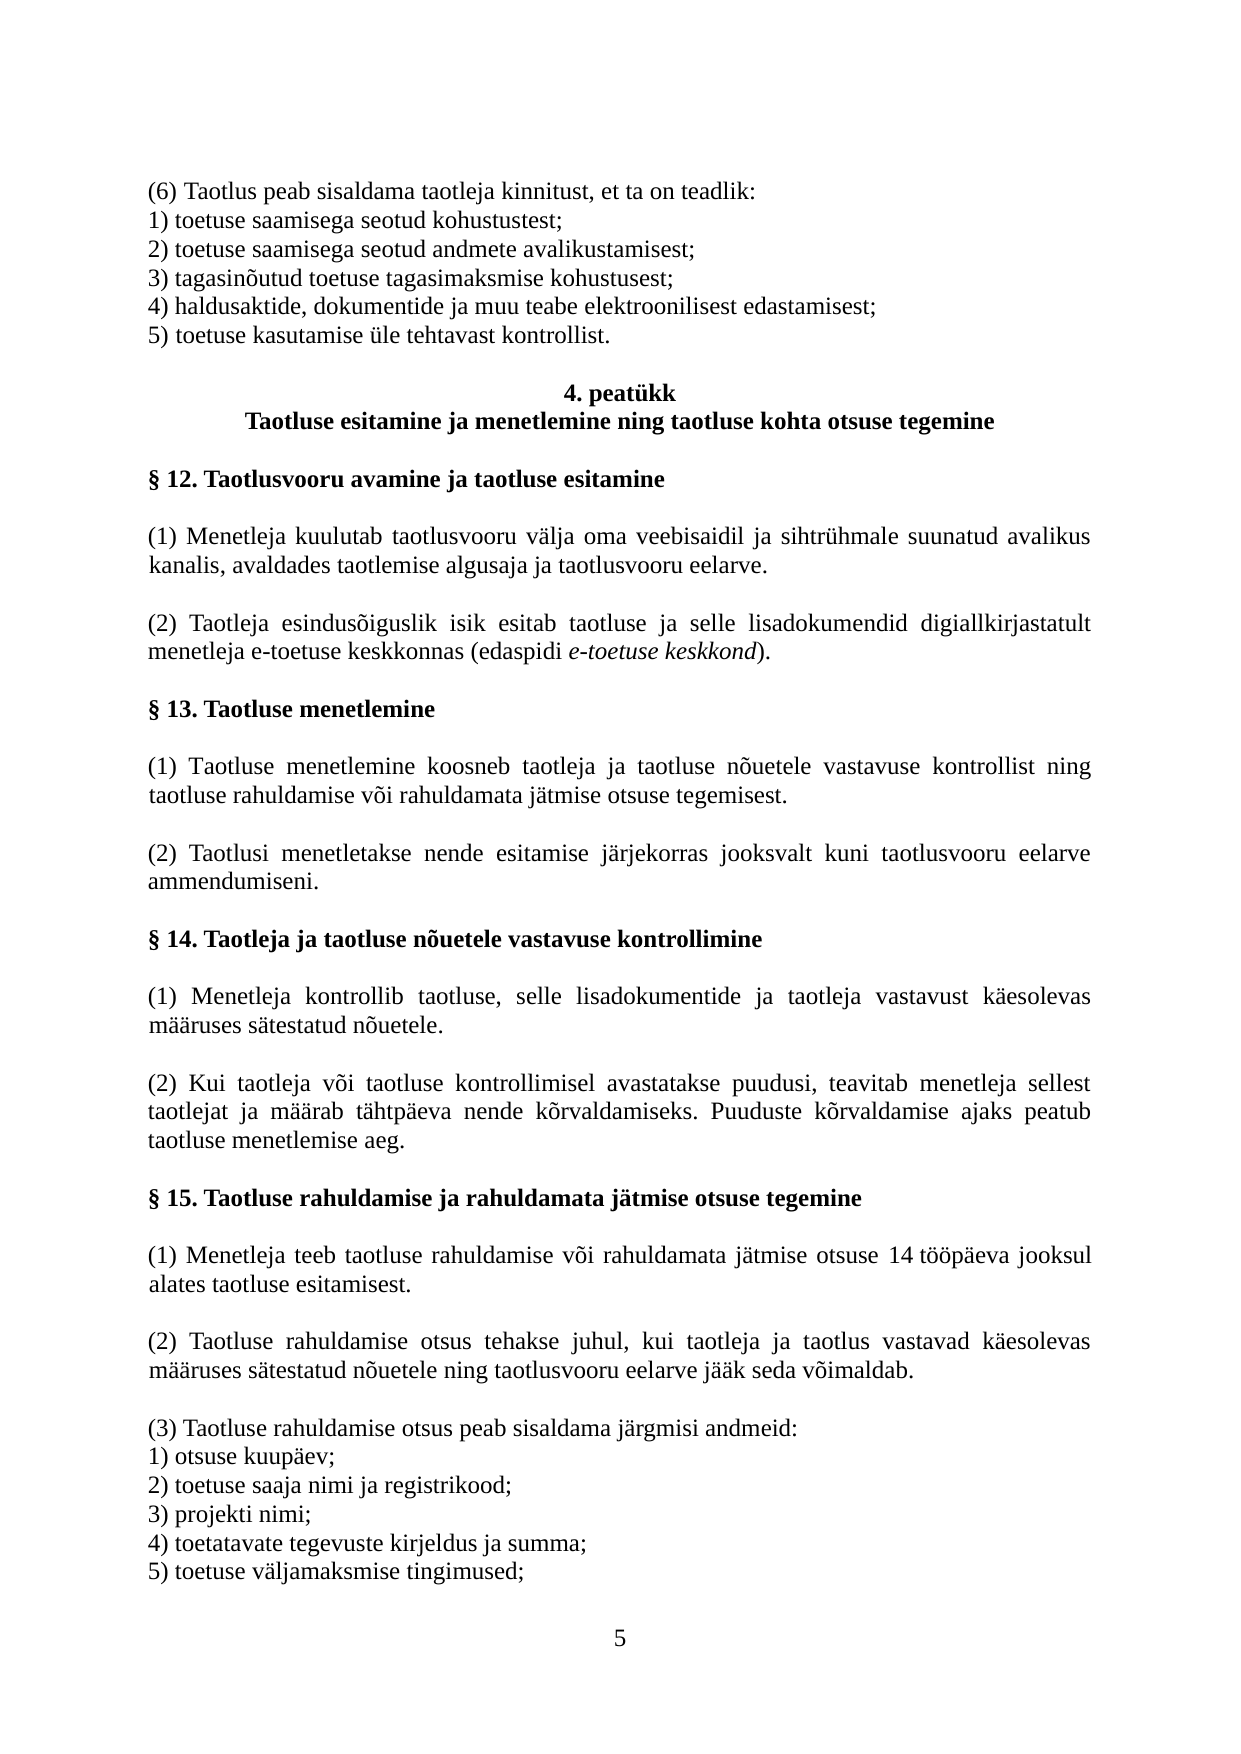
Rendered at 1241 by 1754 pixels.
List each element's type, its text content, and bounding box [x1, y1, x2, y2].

text 2) toetuse saaja nimi ja registrikood; [148, 1470, 1092, 1499]
text (2) Taotleja esindusõiguslik isik esitab taotluse ja selle lisadokumendid digiallkirjastatult menetleja e-toetuse keskkonnas (edaspidi e-toetuse keskkond). [148, 608, 1092, 665]
text (3) Taotluse rahuldamise otsus peab sisaldama järgmisi andmeid: [148, 1413, 1092, 1441]
text § 13. Taotluse menetlemine [148, 694, 1092, 723]
text 3) tagasinõutud toetuse tagasimaksmise kohustusest; [148, 263, 1092, 291]
text Taotluse esitamine ja menetlemine ning taotluse kohta otsuse tegemine [148, 406, 1092, 435]
text 2) toetuse saamisega seotud andmete avalikustamisest; [148, 234, 1092, 263]
text (2) Taotlusi menetletakse nende esitamise järjekorras jooksvalt kuni taotlusvooru eelarve ammendumiseni. [148, 838, 1092, 895]
text 4) haldusaktide, dokumentide ja muu teabe elektroonilisest edastamisest; [148, 291, 1092, 320]
text § 14. Taotleja ja taotluse nõuetele vastavuse kontrollimine [148, 924, 1092, 953]
text 1) otsuse kuupäev; [148, 1441, 1092, 1470]
text 1) toetuse saamisega seotud kohustustest; [148, 205, 1092, 234]
text (1) Menetleja kontrollib taotluse, selle lisadokumentide ja taotleja vastavust käesolevas määruses sätestatud nõuetele. [148, 981, 1092, 1039]
text (2) Taotluse rahuldamise otsus tehakse juhul, kui taotleja ja taotlus vastavad käesolevas määruses sätestatud nõuetele ning taotlusvooru eelarve jääk seda võimaldab. [148, 1326, 1092, 1384]
text (6) Taotlus peab sisaldama taotleja kinnitust, et ta on teadlik: [148, 176, 1092, 205]
text § 12. Taotlusvooru avamine ja taotluse esitamine [148, 464, 1092, 493]
text (1) Menetleja kuulutab taotlusvooru välja oma veebisaidil ja sihtrühmale suunatud avalikus kanalis, avaldades taotlemise algusaja ja taotlusvooru eelarve. [148, 521, 1092, 579]
text 4. peatükk [148, 378, 1092, 406]
text (1) Menetleja teeb taotluse rahuldamise või rahuldamata jätmise otsuse 14 tööpäeva jooksul alates taotluse esitamisest. [148, 1240, 1092, 1298]
text § 15. Taotluse rahuldamise ja rahuldamata jätmise otsuse tegemine [148, 1183, 1092, 1211]
text 5) toetuse väljamaksmise tingimused; [148, 1556, 1092, 1585]
text 4) toetatavate tegevuste kirjeldus ja summa; [148, 1528, 1092, 1556]
text 5) toetuse kasutamise üle tehtavast kontrollist. [148, 320, 1092, 349]
text 3) projekti nimi; [148, 1499, 1092, 1528]
text (1) Taotluse menetlemine koosneb taotleja ja taotluse nõuetele vastavuse kontrollist ning taotluse rahuldamise või rahuldamata jätmise otsuse tegemisest. [148, 751, 1092, 809]
text (2) Kui taotleja või taotluse kontrollimisel avastatakse puudusi, teavitab menetleja sellest taotlejat ja määrab tähtpäeva nende kõrvaldamiseks. Puuduste kõrvaldamise ajaks peatub taotluse menetlemise aeg. [148, 1068, 1092, 1154]
